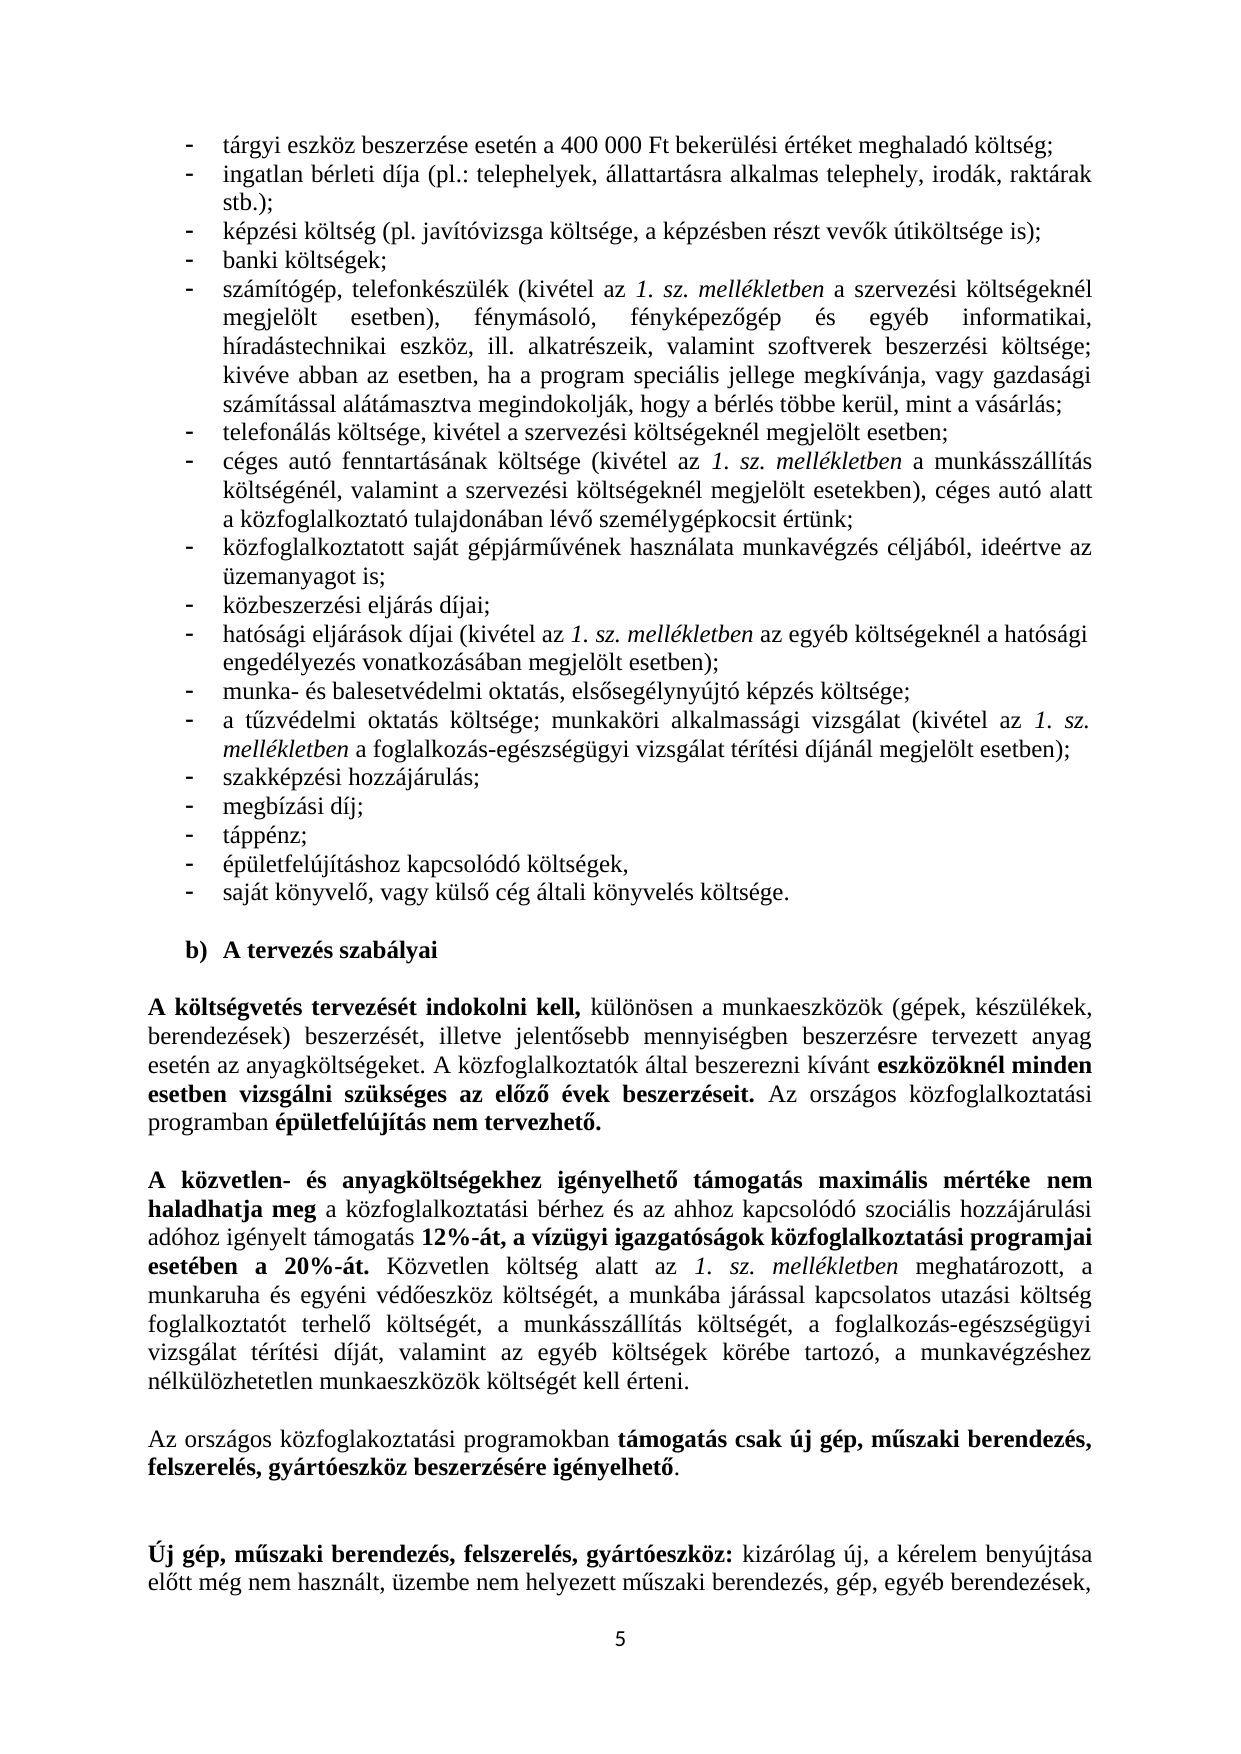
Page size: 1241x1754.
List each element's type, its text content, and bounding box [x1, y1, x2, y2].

list céges autó fenntartásának költsége (kivétel az 1. sz. mellékletben a munkásszállítás költségénél, valamint a szervezési költségeknél megjelölt esetekben), céges autó alatt a közfoglalkoztató tulajdonában lévő személygépkocsit értünk; [185, 446, 1092, 532]
text A költségvetés tervezését indokolni kell, különösen a munkaeszközök (gépek, készülékek, berendezések) beszerzését, illetve jelentősebb mennyiségben beszerzésre tervezett anyag esetén az anyagköltségeket. A közfoglalkoztatók által beszerezni kívánt eszközöknél minden esetben vizsgálni szükséges az előző évek beszerzéseit. Az országos közfoglalkoztatási programban épületfelújítás nem tervezhető. [148, 992, 1092, 1136]
list hatósági eljárások díjai (kivétel az 1. sz. mellékletben az egyéb költségeknél a hatósági engedélyezés vonatkozásában megjelölt esetben); [185, 619, 1092, 676]
list telefonálás költsége, kivétel a szervezési költségeknél megjelölt esetben; [185, 417, 1092, 446]
list képzési költség (pl. javítóvizsga költsége, a képzésben részt vevők útiköltsége is); [185, 216, 1092, 245]
list a tűzvédelmi oktatás költsége; munkaköri alkalmassági vizsgálat (kivétel az 1. sz. mellékletben a foglalkozás-egészségügyi vizsgálat térítési díjánál megjelölt esetben); [185, 705, 1092, 762]
list épületfelújításhoz kapcsolódó költségek, [185, 849, 1092, 877]
list tárgyi eszköz beszerzése esetén a 400 000 Ft bekerülési értéket meghaladó költség; [185, 130, 1092, 159]
list megbízási díj; [185, 791, 1092, 820]
list közbeszerzési eljárás díjai; [185, 590, 1092, 619]
list ingatlan bérleti díja (pl.: telephelyek, állattartásra alkalmas telephely, irodák, raktárak stb.); [185, 159, 1092, 216]
list közfoglalkoztatott saját gépjárművének használata munkavégzés céljából, ideértve az üzemanyagot is; [185, 532, 1092, 590]
list munka- és balesetvédelmi oktatás, elsősegélynyújtó képzés költsége; [185, 676, 1092, 705]
list banki költségek; [185, 245, 1092, 274]
list táppénz; [185, 820, 1092, 849]
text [148, 1539, 1092, 1596]
text Az országos közfoglakoztatási programokban támogatás csak új gép, műszaki berendezés, felszerelés, gyártóeszköz beszerzésére igényelhető. [148, 1424, 1092, 1481]
list saját könyvelő, vagy külső cég általi könyvelés költsége. [185, 877, 1092, 906]
list A tervezés szabályai [185, 935, 1092, 964]
list számítógép, telefonkészülék (kivétel az 1. sz. mellékletben a szervezési költségeknél megjelölt esetben), fénymásoló, fényképezőgép és egyéb informatikai, híradástechnikai eszköz, ill. alkatrészeik, valamint szoftverek beszerzési költsége; kivéve abban az esetben, ha a program speciális jellege megkívánja, vagy gazdasági számítással alátámasztva megindokolják, hogy a bérlés többe kerül, mint a vásárlás; [185, 274, 1092, 417]
list szakképzési hozzájárulás; [185, 762, 1092, 791]
text A közvetlen- és anyagköltségekhez igényelhető támogatás maximális mértéke nem haladhatja meg a közfoglalkoztatási bérhez és az ahhoz kapcsolódó szociális hozzájárulási adóhoz igényelt támogatás 12%-át, a vízügyi igazgatóságok közfoglalkoztatási programjai esetében a 20%-át. Közvetlen költség alatt az 1. sz. mellékletben meghatározott, a munkaruha és egyéni védőeszköz költségét, a munkába járással kapcsolatos utazási költség foglalkoztatót terhelő költségét, a munkásszállítás költségét, a foglalkozás-egészségügyi vizsgálat térítési díját, valamint az egyéb költségek körébe tartozó, a munkavégzéshez nélkülözhetetlen munkaeszközök költségét kell érteni. [148, 1165, 1092, 1395]
